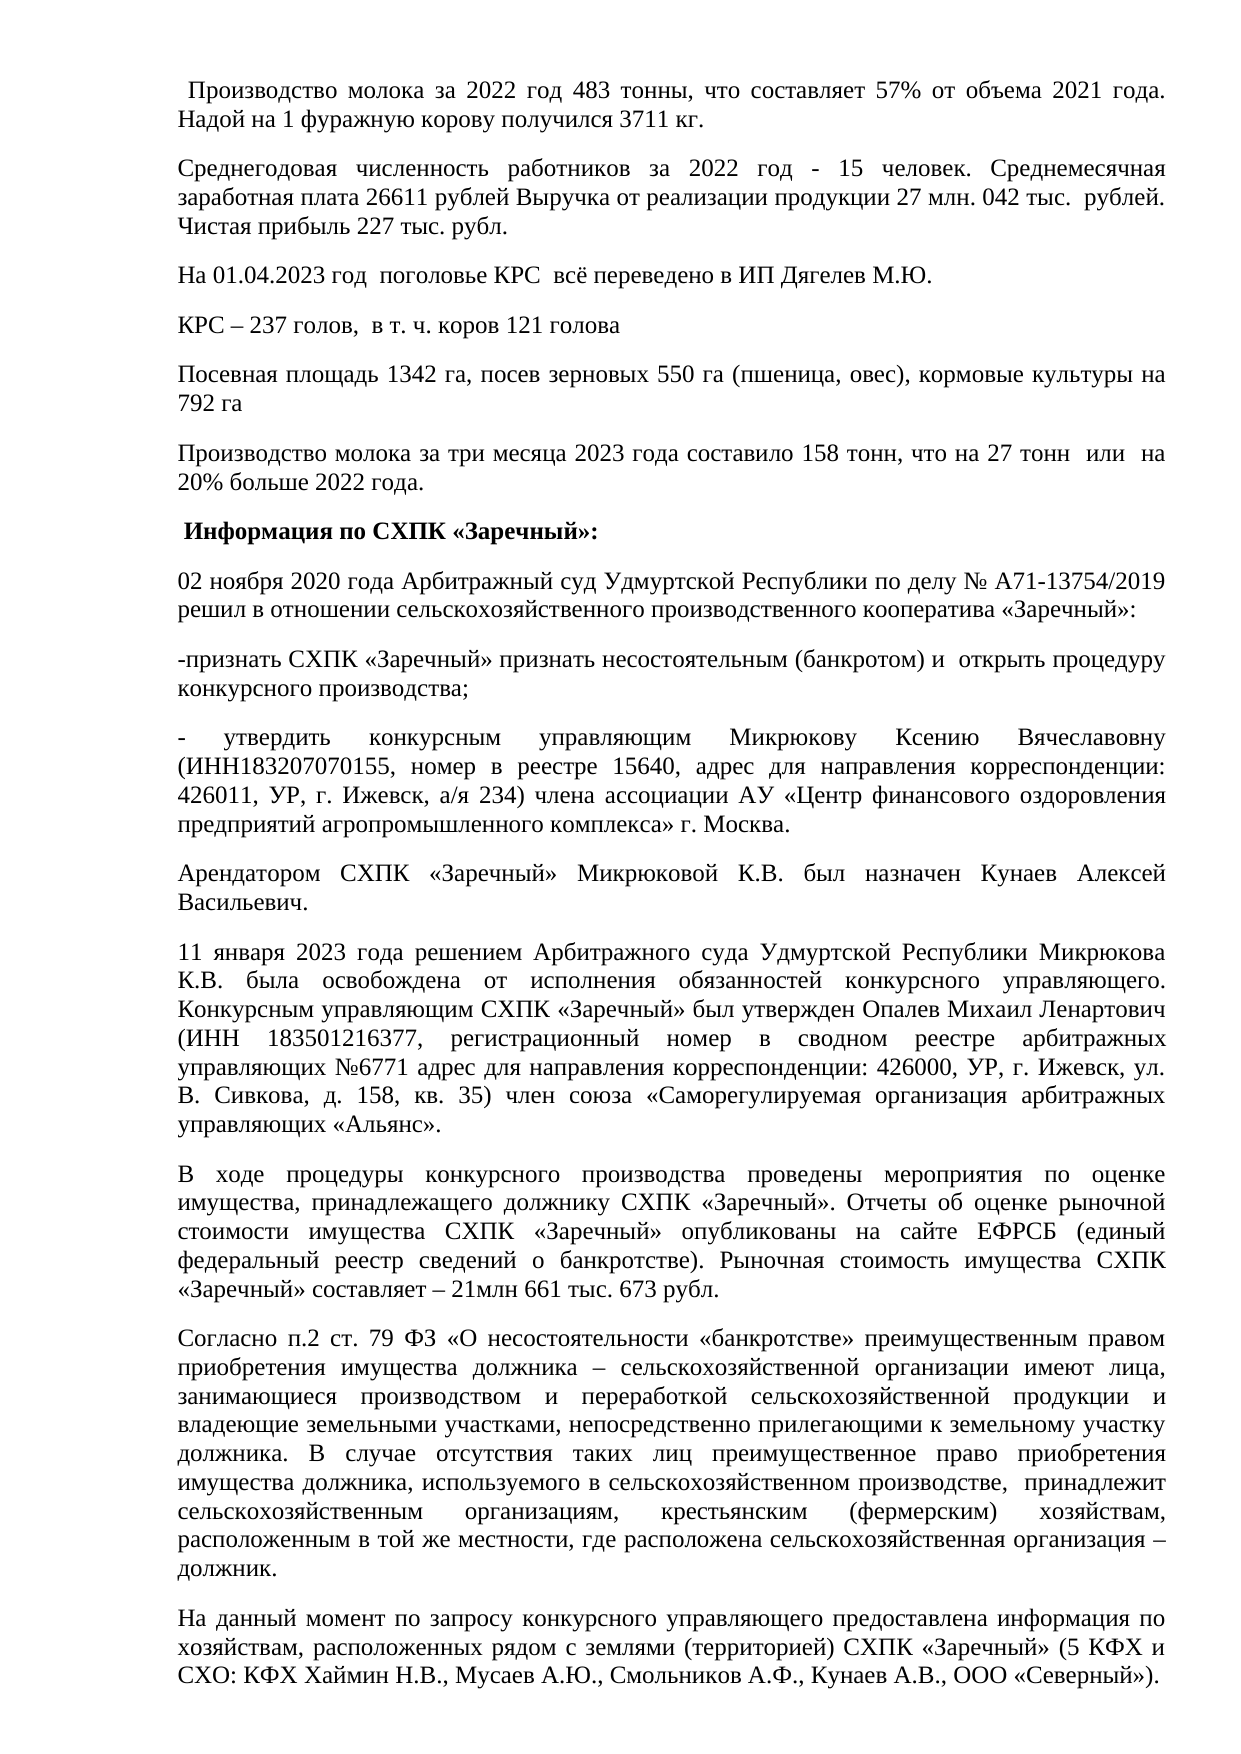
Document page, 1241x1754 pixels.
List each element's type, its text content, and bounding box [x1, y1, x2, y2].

text Среднегодовая численность работников за 2022 год - 15 человек. Среднемесячная заработная плата 26611 рублей Выручка от реализации продукции 27 млн. 042 тыс. рублей. Чистая прибыль 227 тыс. рубл. [177, 153, 1167, 239]
text На 01.04.2023 год поголовье КРС всё переведено в ИП Дягелев М.Ю. [177, 260, 1167, 289]
text На данный момент по запросу конкурсного управляющего предоставлена информация по хозяйствам, расположенных рядом с землями (территорией) СХПК «Заречный» (5 КФХ и СХО: КФХ Хаймин Н.В., Мусаев А.Ю., Смольников А.Ф., Кунаев А.В., ООО «Северный»). [177, 1603, 1167, 1689]
text 11 января 2023 года решением Арбитражного суда Удмуртской Республики Микрюкова К.В. была освобождена от исполнения обязанностей конкурсного управляющего. Конкурсным управляющим СХПК «Заречный» был утвержден Опалев Михаил Ленартович (ИНН 183501216377, регистрационный номер в сводном реестре арбитражных управляющих №6771 адрес для направления корреспонденции: 426000, УР, г. Ижевск, ул. В. Сивкова, д. 158, кв. 35) член союза «Саморегулируемая организация арбитражных управляющих «Альянс». [177, 937, 1167, 1138]
text Арендатором СХПК «Заречный» Микрюковой К.В. был назначен Кунаев Алексей Васильевич. [177, 858, 1167, 916]
text Производство молока за три месяца 2023 года составило 158 тонн, что на 27 тонн или на 20% больше 2022 года. [177, 438, 1167, 495]
text -признать СХПК «Заречный» признать несостоятельным (банкротом) и открыть процедуру конкурсного производства; [177, 644, 1167, 702]
text Информация по СХПК «Заречный»: [177, 516, 1167, 545]
text - утвердить конкурсным управляющим Микрюкову Ксению Вячеславовну (ИНН183207070155, номер в реестре 15640, адрес для направления корреспонденции: 426011, УР, г. Ижевск, а/я 234) члена ассоциации АУ «Центр финансового оздоровления предприятий агропромышленного комплекса» г. Москва. [177, 722, 1167, 837]
text Согласно п.2 ст. 79 ФЗ «О несостоятельности «банкротстве» преимущественным правом приобретения имущества должника – сельскохозяйственной организации имеют лица, занимающиеся производством и переработкой сельскохозяйственной продукции и владеющие земельными участками, непосредственно прилегающими к земельному участку должника. В случае отсутствия таких лиц преимущественное право приобретения имущества должника, используемого в сельскохозяйственном производстве, принадлежит сельскохозяйственным организациям, крестьянским (фермерским) хозяйствам, расположенным в той же местности, где расположена сельскохозяйственная организация – должник. [177, 1323, 1167, 1582]
text Посевная площадь 1342 га, посев зерновых 550 га (пшеница, овес), кормовые культуры на 792 га [177, 359, 1167, 417]
text 02 ноября 2020 года Арбитражный суд Удмуртской Республики по делу № А71-13754/2019 решил в отношении сельскохозяйственного производственного кооператива «Заречный»: [177, 566, 1167, 623]
text КРС – 237 голов, в т. ч. коров 121 голова [177, 310, 1167, 339]
text Производство молока за 2022 год 483 тонны, что составляет 57% от объема 2021 года. Надой на 1 фуражную корову получился 3711 кг. [177, 75, 1167, 132]
text В ходе процедуры конкурсного производства проведены мероприятия по оценке имущества, принадлежащего должнику СХПК «Заречный». Отчеты об оценке рыночной стоимости имущества СХПК «Заречный» опубликованы на сайте ЕФРСБ (единый федеральный реестр сведений о банкротстве). Рыночная стоимость имущества СХПК «Заречный» составляет – 21млн 661 тыс. 673 рубл. [177, 1159, 1167, 1302]
